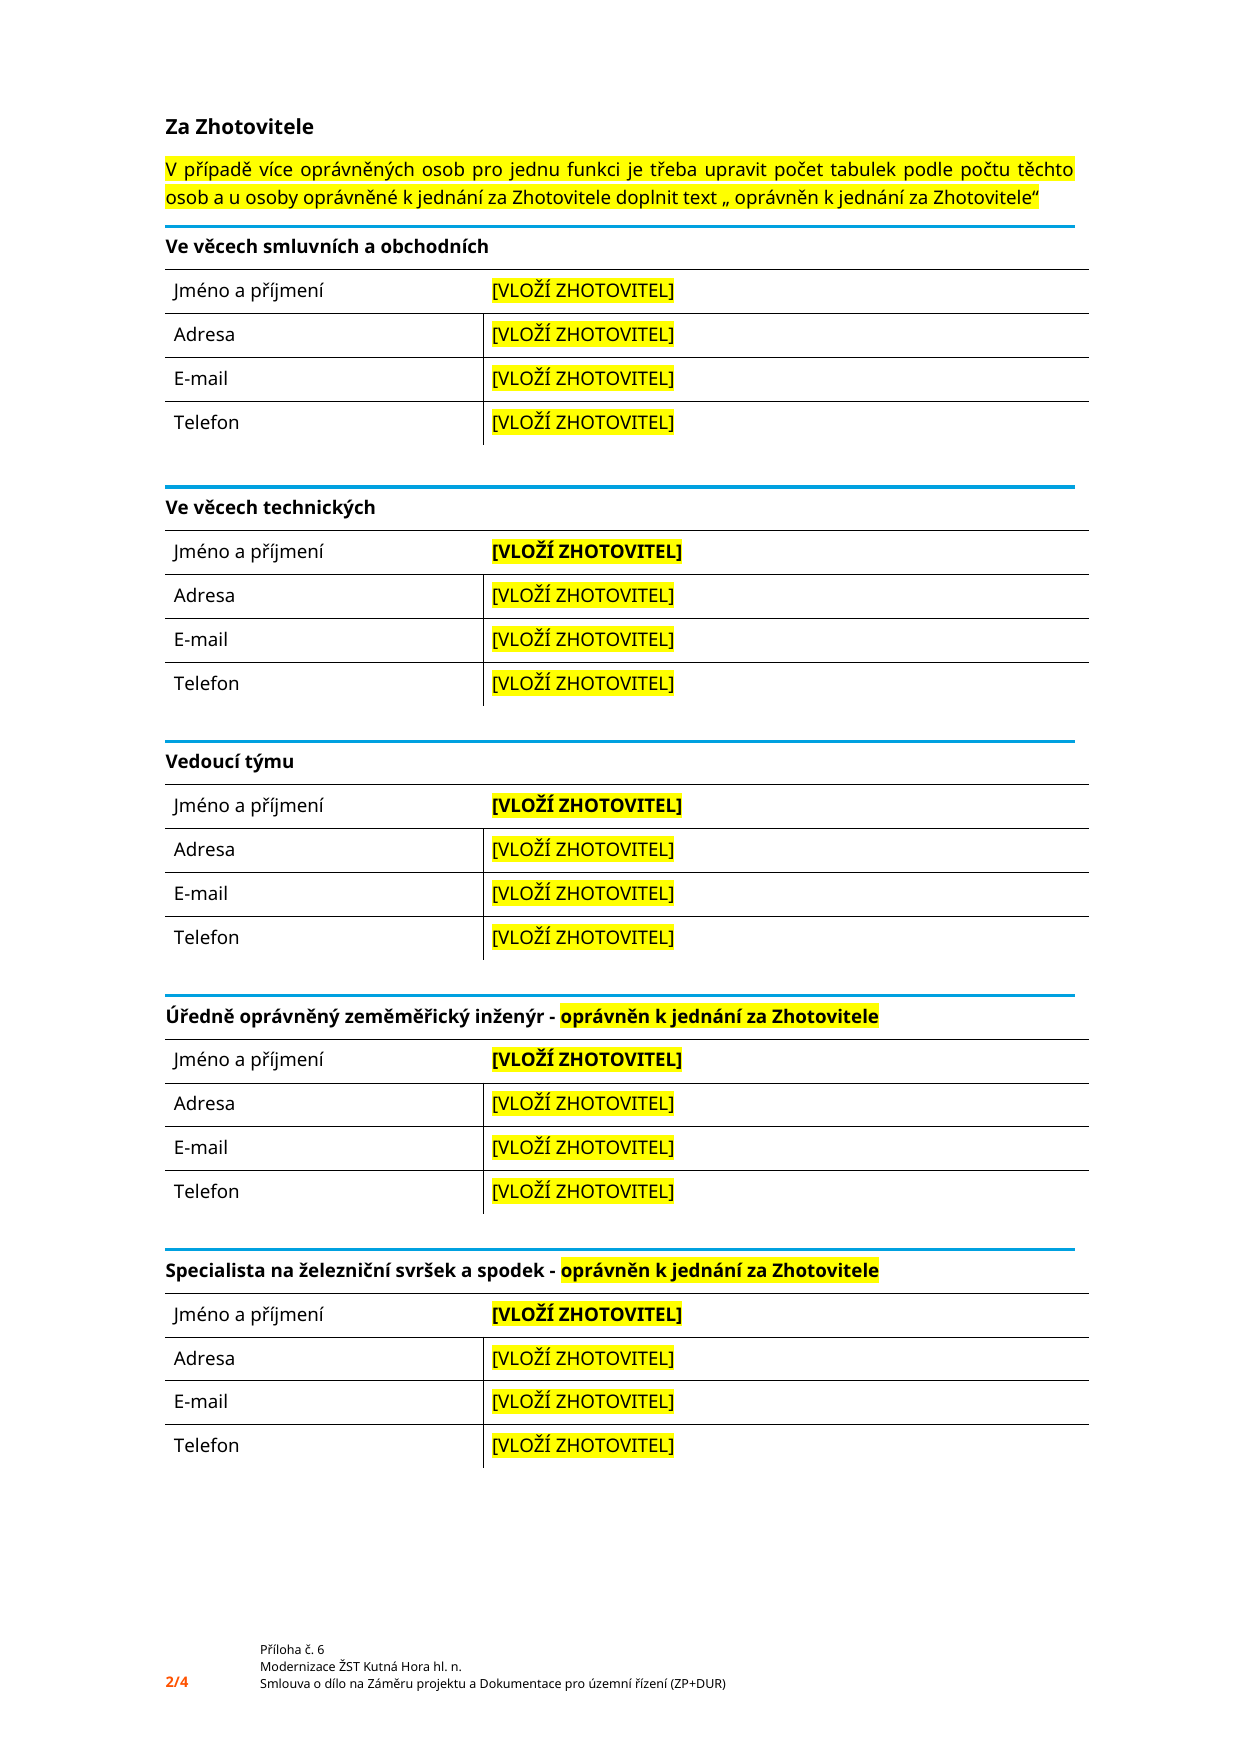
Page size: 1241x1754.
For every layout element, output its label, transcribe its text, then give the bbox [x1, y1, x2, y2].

table_cell [VLOŽÍ ZHOTOVITEL] [484, 1084, 1089, 1126]
table_cell E-mail [165, 619, 483, 662]
table_cell [VLOŽÍ ZHOTOVITEL] [484, 1425, 1089, 1468]
table_header [VLOŽÍ ZHOTOVITEL] [484, 1040, 1089, 1082]
table_header [VLOŽÍ ZHOTOVITEL] [484, 1294, 1089, 1337]
table_header Jméno a příjmení [165, 270, 484, 313]
text Ve věcech technických [165, 489, 1075, 520]
text Za Zhotovitele [165, 112, 1075, 141]
table_cell Telefon [165, 402, 483, 445]
text Úředně oprávněný zeměměřický inženýr - oprávněn k jednání za Zhotovitele [165, 997, 1075, 1028]
text Vedoucí týmu [165, 743, 1075, 774]
table_cell [VLOŽÍ ZHOTOVITEL] [484, 873, 1089, 916]
table_cell Adresa [165, 829, 483, 872]
table_cell E-mail [165, 1381, 483, 1424]
text Ve věcech smluvních a obchodních [165, 228, 1075, 259]
table_header [VLOŽÍ ZHOTOVITEL] [484, 785, 1089, 828]
table_cell E-mail [165, 873, 483, 916]
table_cell [VLOŽÍ ZHOTOVITEL] [484, 402, 1089, 445]
table_cell E-mail [165, 1127, 483, 1170]
table_cell [VLOŽÍ ZHOTOVITEL] [484, 917, 1089, 960]
table_header [VLOŽÍ ZHOTOVITEL] [484, 531, 1089, 574]
table_header Jméno a příjmení [165, 1294, 484, 1337]
table_header [VLOŽÍ ZHOTOVITEL] [484, 270, 1089, 313]
table_header Jméno a příjmení [165, 531, 484, 574]
table_cell [VLOŽÍ ZHOTOVITEL] [484, 1338, 1089, 1380]
table_cell [VLOŽÍ ZHOTOVITEL] [484, 1127, 1089, 1170]
table_cell Telefon [165, 1171, 483, 1214]
table_cell E-mail [165, 358, 483, 401]
table_cell Adresa [165, 1084, 483, 1126]
table_cell [VLOŽÍ ZHOTOVITEL] [484, 619, 1089, 662]
text Specialista na železniční svršek a spodek - oprávněn k jednání za Zhotovitele [165, 1251, 1075, 1283]
table_header Jméno a příjmení [165, 785, 484, 828]
table_cell [VLOŽÍ ZHOTOVITEL] [484, 1171, 1089, 1214]
table_cell Telefon [165, 917, 483, 960]
table_cell [VLOŽÍ ZHOTOVITEL] [484, 575, 1089, 618]
table_cell [VLOŽÍ ZHOTOVITEL] [484, 663, 1089, 706]
table_cell [VLOŽÍ ZHOTOVITEL] [484, 829, 1089, 872]
table_cell Telefon [165, 663, 483, 706]
table_cell [VLOŽÍ ZHOTOVITEL] [484, 314, 1089, 357]
table_cell Telefon [165, 1425, 483, 1468]
table_cell [VLOŽÍ ZHOTOVITEL] [484, 358, 1089, 401]
table_cell Adresa [165, 314, 483, 357]
table_header Jméno a příjmení [165, 1040, 484, 1082]
table_cell [VLOŽÍ ZHOTOVITEL] [484, 1381, 1089, 1424]
table_cell Adresa [165, 575, 483, 618]
text V případě více oprávněných osob pro jednu funkci je třeba upravit počet tabulek podle počtu těchto osob a u osoby oprávněné k jednání za Zhotovitele doplnit text „ oprávněn k jednání za Zhotovitele“ [165, 181, 1075, 209]
table_cell Adresa [165, 1338, 483, 1380]
